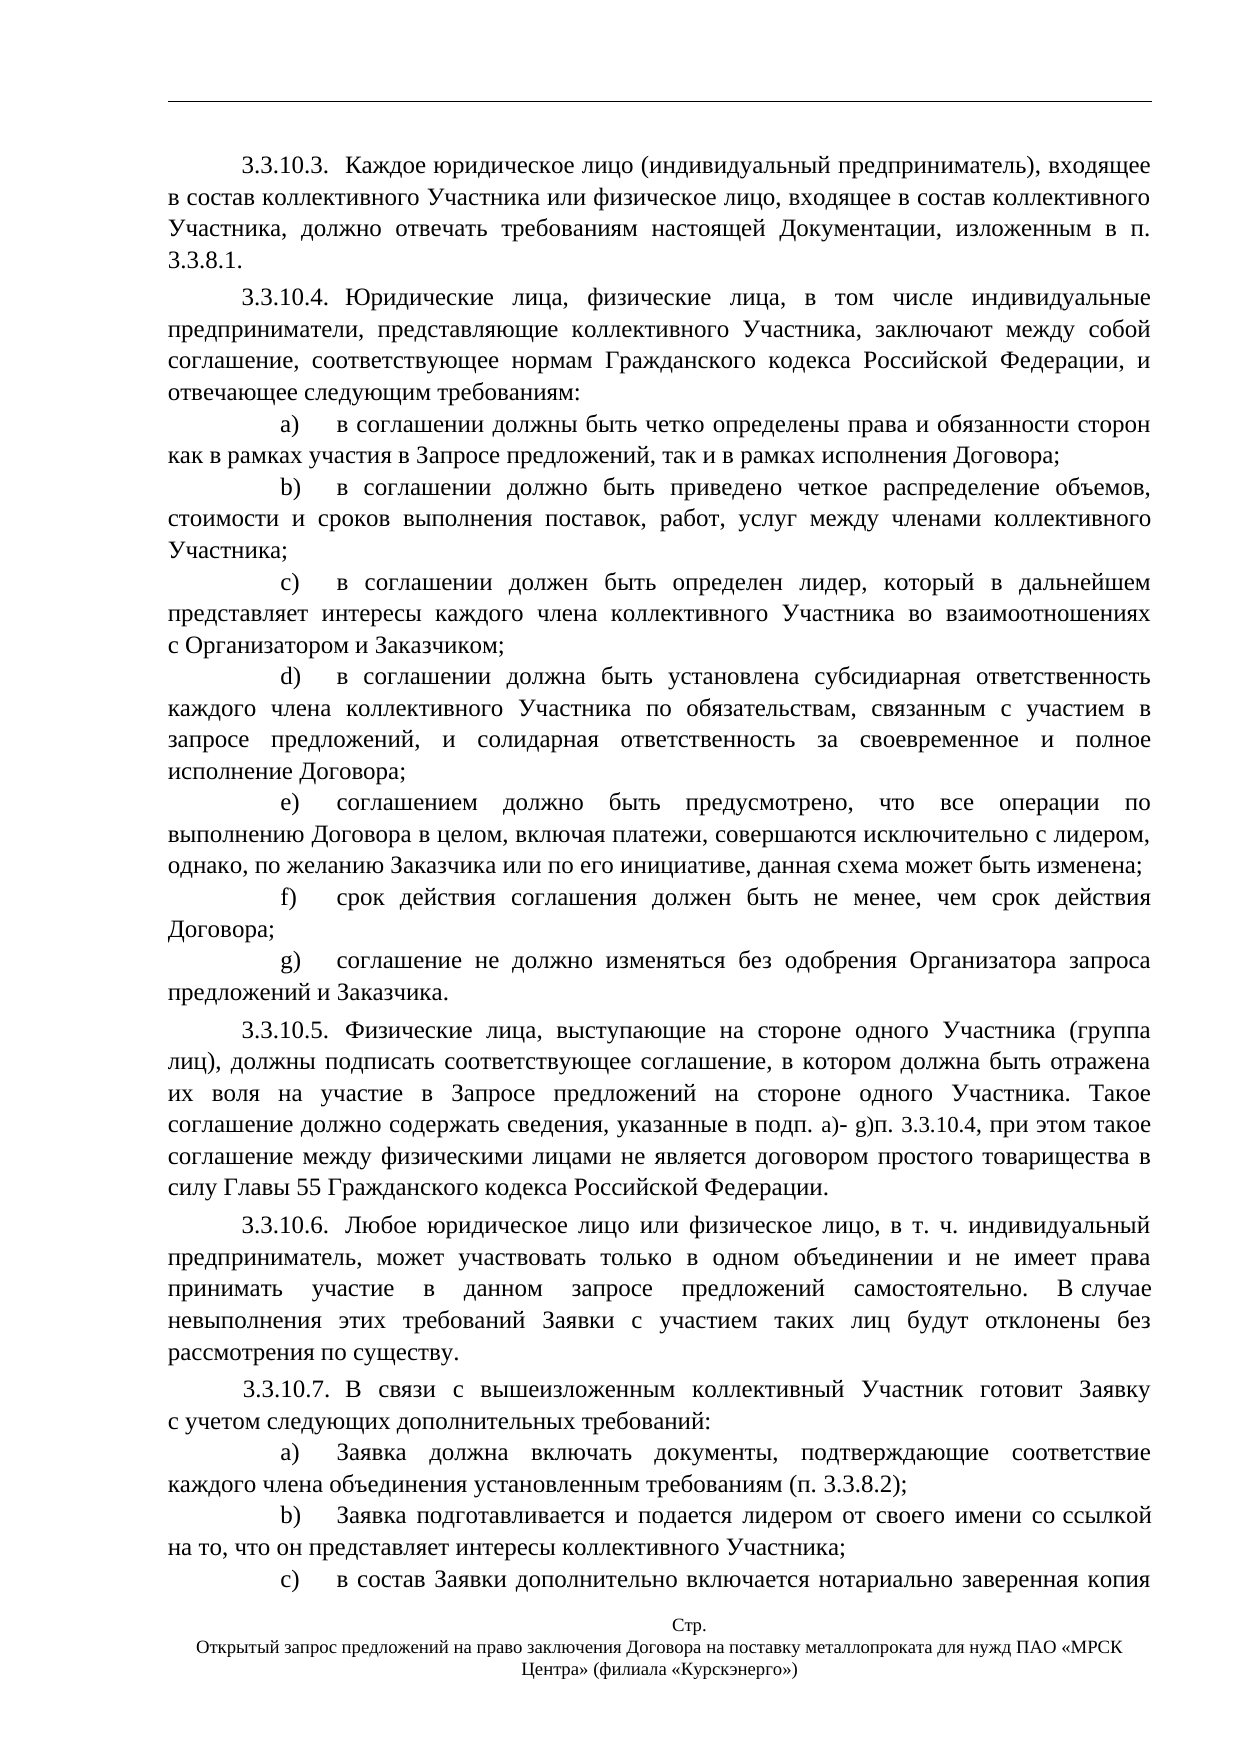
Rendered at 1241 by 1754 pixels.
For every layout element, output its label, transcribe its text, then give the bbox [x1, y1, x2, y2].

list Любое юридическое лицо или физическое лицо, в т. ч. индивидуальный предприниматель, может участвовать только в одном объединении и не имеет права принимать участие в данном запросе предложений самостоятельно. В случае невыполнения этих требований Заявки с участием таких лиц будут отклонены без рассмотрения по существу. [168, 1210, 1152, 1365]
list Каждое юридическое лицо (индивидуальный предприниматель), входящее в состав коллективного Участника или физическое лицо, входящее в состав коллективного Участника, должно отвечать требованиям настоящей Документации, изложенным в п. 3.3.8.1. [168, 150, 1152, 273]
list в соглашении должен быть определен лидер, который в дальнейшем представляет интересы каждого члена коллективного Участника во взаимоотношениях с Организатором и Заказчиком; [168, 567, 1152, 658]
list соглашение не должно изменяться без одобрения Организатора запроса предложений и Заказчика. [168, 945, 1152, 1006]
list срок действия соглашения должен быть не менее, чем срок действия Договора; [168, 882, 1152, 942]
list Физические лица, выступающие на стороне одного Участника (группа лиц), должны подписать соответствующее соглашение, в котором должна быть отражена их воля на участие в Запросе предложений на стороне одного Участника. Такое соглашение должно содержать сведения, указанные в подп. a)- g)п. 3.3.10.4, при этом такое соглашение между физическими лицами не является договором простого товарищества в силу Главы 55 Гражданского кодекса Российской Федерации. [168, 1015, 1152, 1201]
list Юридические лица, физические лица, в том числе индивидуальные предприниматели, представляющие коллективного Участника, заключают между собой соглашение, соответствующее нормам Гражданского кодекса Российской Федерации, и отвечающее следующим требованиям: [168, 282, 1152, 406]
list Заявка подготавливается и подается лидером от своего имени со ссылкой на то, что он представляет интересы коллективного Участника; [168, 1501, 1152, 1561]
list в соглашении должна быть установлена субсидиарная ответственность каждого члена коллективного Участника по обязательствам, связанным с участием в запросе предложений, и солидарная ответственность за своевременное и полное исполнение Договора; [168, 661, 1152, 785]
list Заявка должна включать документы, подтверждающие соответствие каждого члена объединения установленным требованиям (п. 3.3.8.2); [168, 1437, 1152, 1498]
list в соглашении должно быть приведено четкое распределение объемов, стоимости и сроков выполнения поставок, работ, услуг между членами коллективного Участника; [168, 472, 1152, 564]
list в соглашении должны быть четко определены права и обязанности сторон как в рамках участия в Запросе предложений, так и в рамках исполнения Договора; [168, 409, 1152, 469]
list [168, 1564, 1152, 1592]
list соглашением должно быть предусмотрено, что все операции по выполнению Договора в целом, включая платежи, совершаются исключительно с лидером, однако, по желанию Заказчика или по его инициативе, данная схема может быть изменена; [168, 787, 1152, 879]
list В связи с вышеизложенным коллективный Участник готовит Заявку с учетом следующих дополнительных требований: [168, 1374, 1152, 1435]
